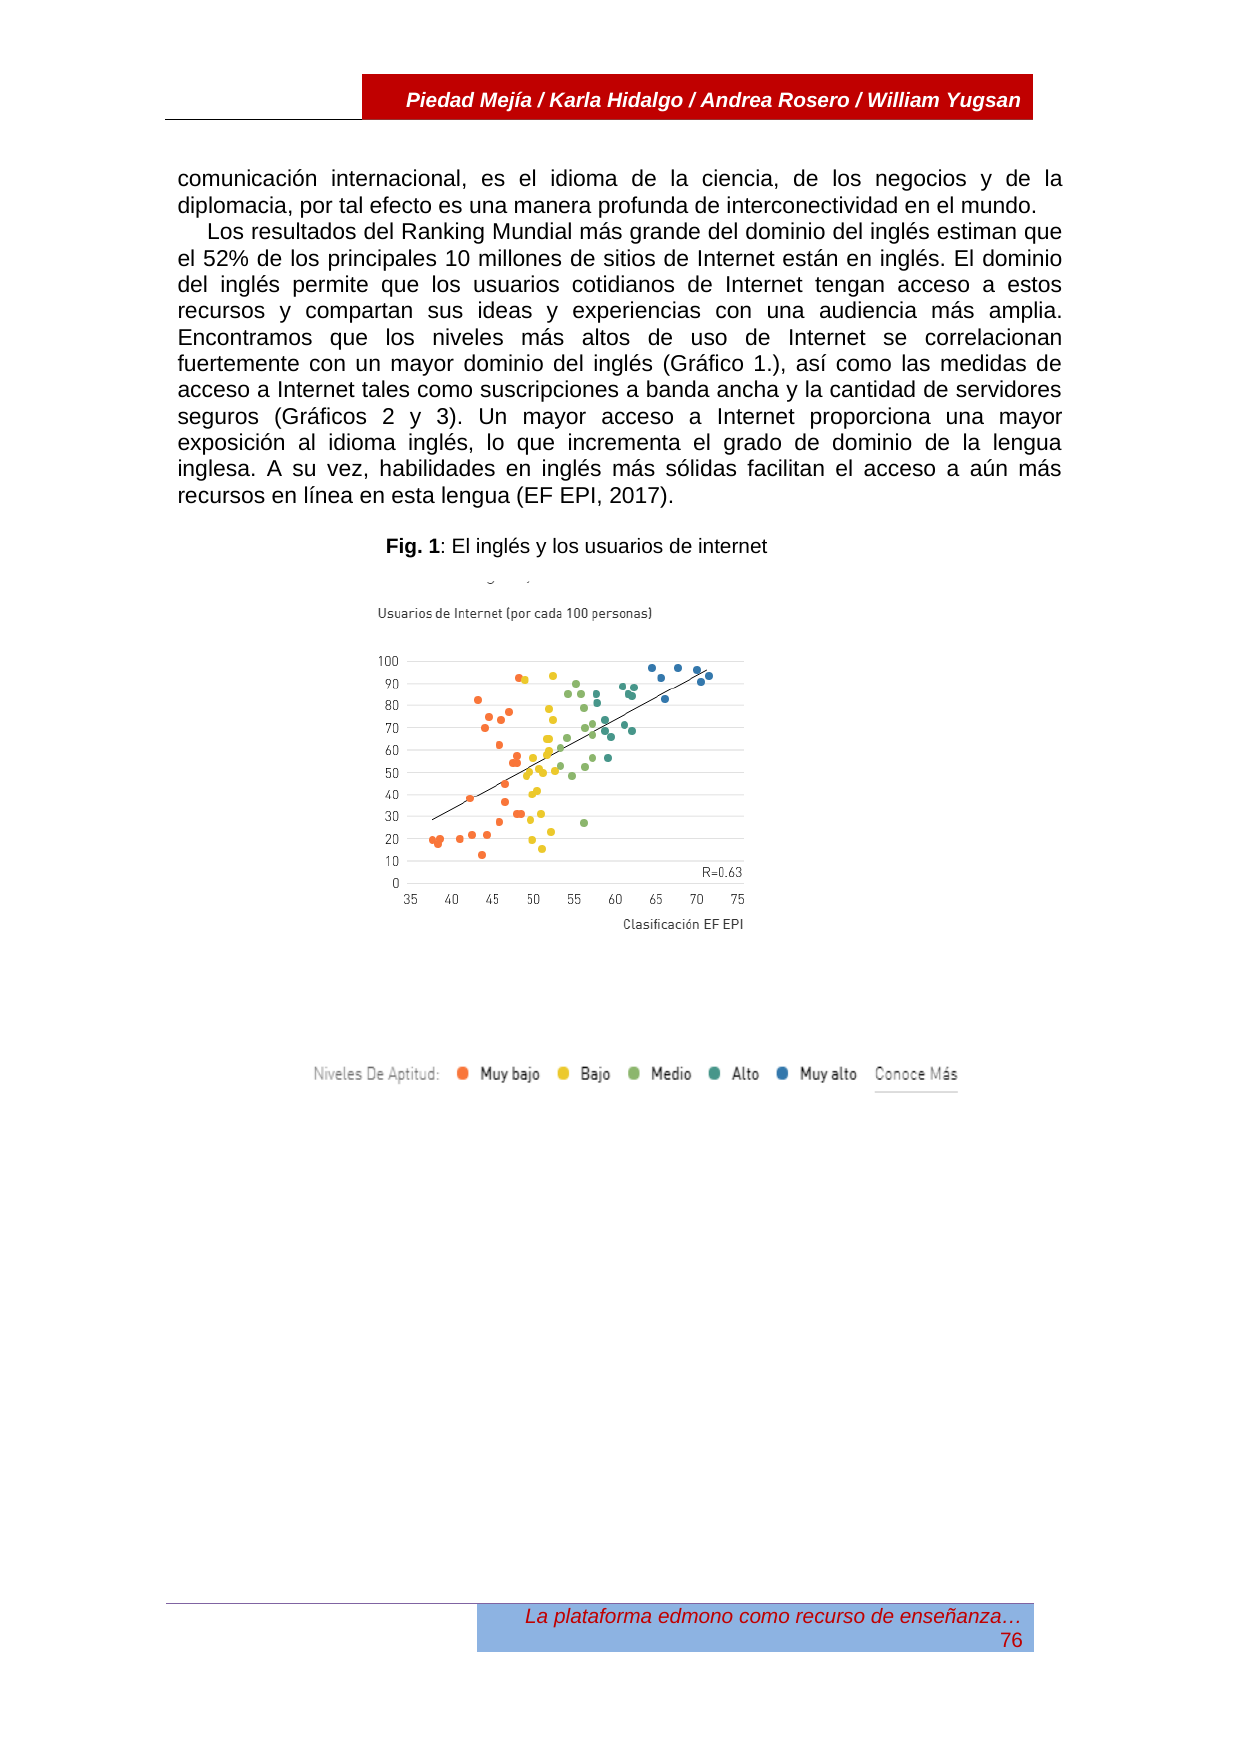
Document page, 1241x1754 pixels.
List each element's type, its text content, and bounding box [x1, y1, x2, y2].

picture [282, 1034, 984, 1116]
text Los resultados del Ranking Mundial más grande del dominio del inglés estiman que el 52% de los principales 10 millones de sitios de Internet están en inglés. El dominio del inglés permite que los usuarios cotidianos de Internet tengan acceso a estos recursos y compartan sus ideas y experiencias con una audiencia más amplia. Encontramos que los niveles más altos de uso de Internet se correlacionan fuertemente con un mayor dominio del inglés (Gráfico 1.), así como las medidas de acceso a Internet tales como suscripciones a banda ancha y la cantidad de servidores seguros (Gráficos 2 y 3). Un mayor acceso a Internet proporciona una mayor exposición al idioma inglés, lo que incrementa el grado de dominio de la lengua inglesa. A su vez, habilidades en inglés más sólidas facilitan el acceso a aún más recursos en línea en esta lengua (EF EPI, 2017). [177, 218, 1063, 508]
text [177, 165, 1063, 218]
picture [323, 581, 937, 938]
text Fig. 1: El inglés y los usuarios de internet [177, 534, 1063, 558]
